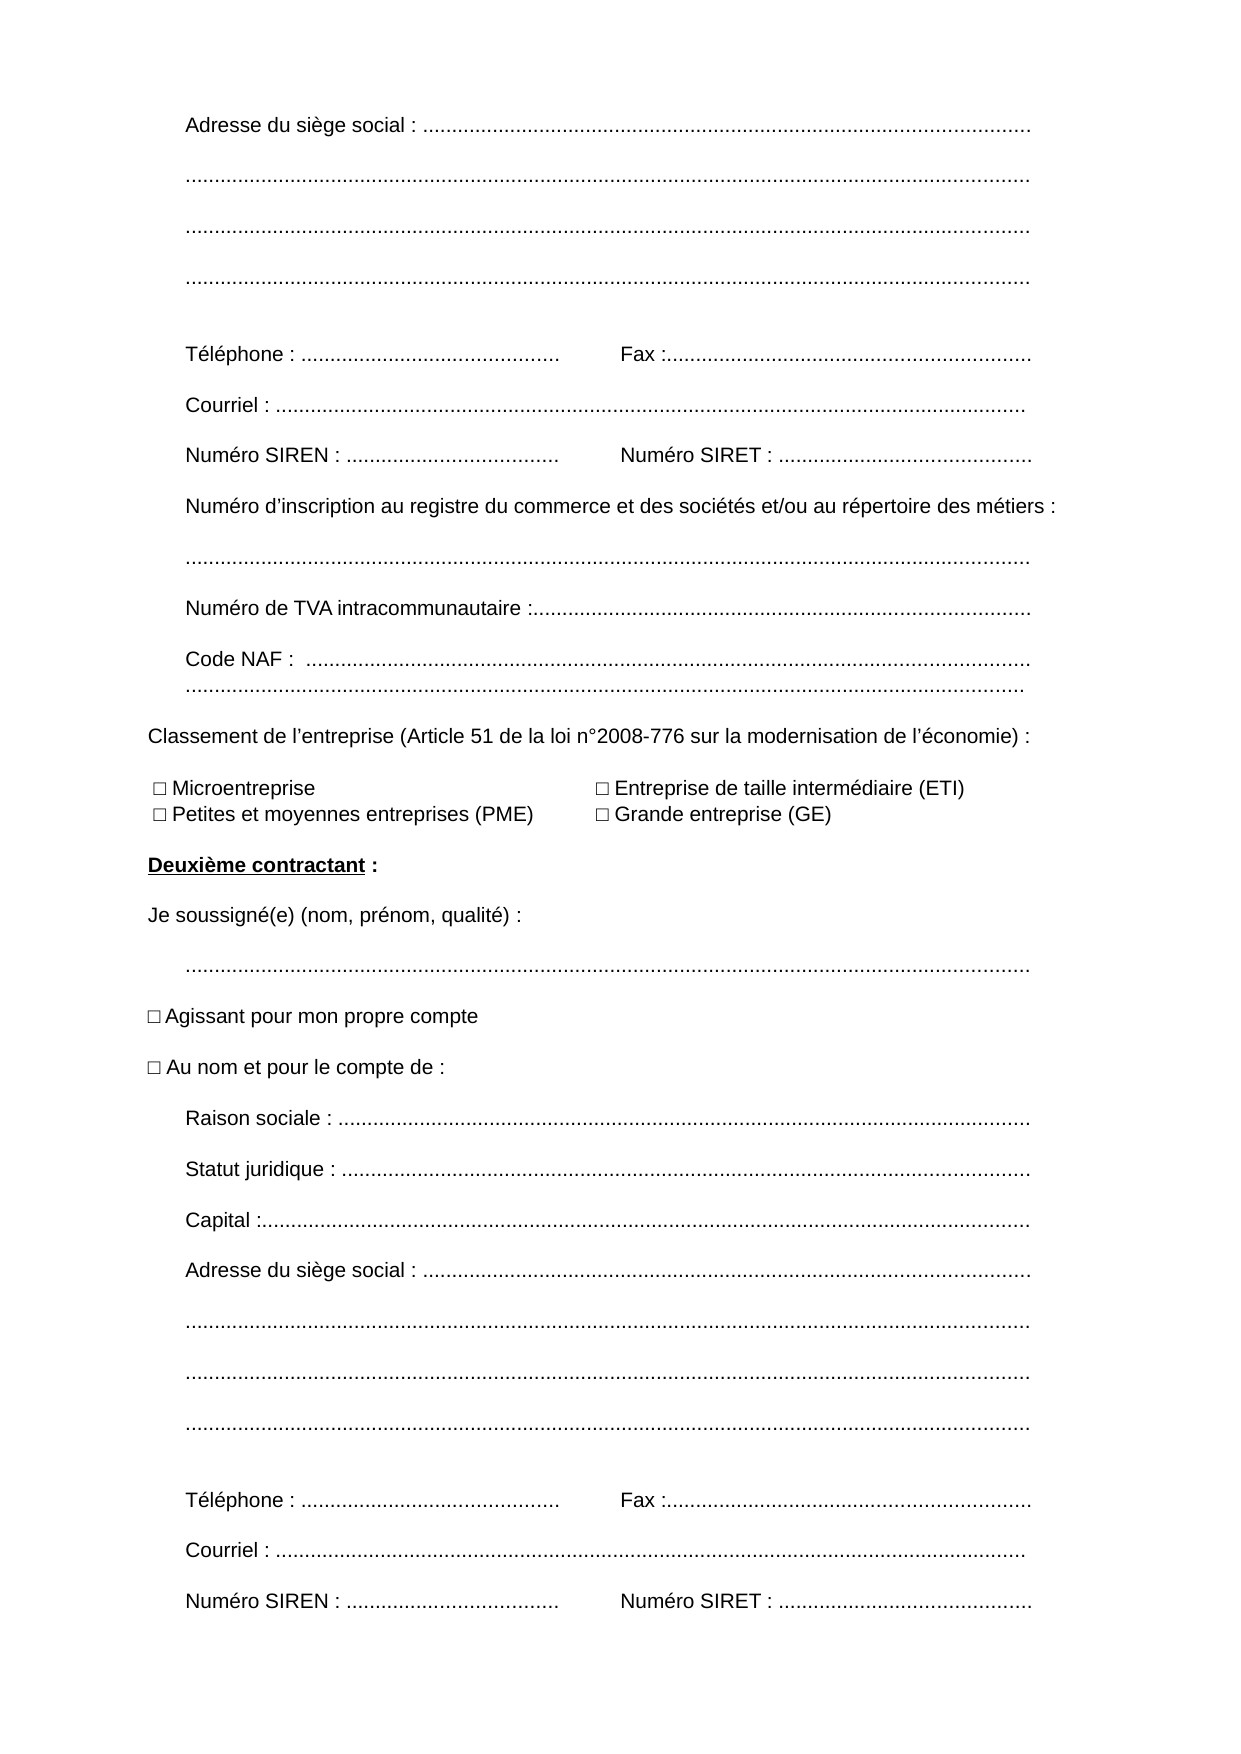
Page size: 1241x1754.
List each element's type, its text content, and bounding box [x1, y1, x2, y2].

text □ Au nom et pour le compte de : [148, 1055, 1093, 1079]
text Téléphone : Fax : [185, 342, 1093, 366]
text Je soussigné(e) (nom, prénom, qualité) : [148, 902, 1093, 926]
text Courriel : [185, 1538, 1093, 1562]
text Deuxième contractant : [148, 852, 1093, 877]
text Classement de l’entreprise (Article 51 de la loi n°2008-776 sur la modernisation de l’économie) : [148, 724, 1093, 748]
text □ Microentreprise □ Entreprise de taille intermédiaire (ETI) [148, 776, 1093, 800]
text Statut juridique : [185, 1157, 1093, 1181]
text Numéro d’inscription au registre du commerce et des sociétés et/ou au répertoire des métiers : [185, 494, 1093, 518]
text Numéro SIREN : Numéro SIRET : [185, 1589, 1093, 1613]
text Adresse du siège social : [185, 112, 1093, 136]
text Capital : [185, 1207, 1093, 1231]
text Adresse du siège social : [185, 1258, 1093, 1282]
text Courriel : [185, 392, 1093, 416]
text □ Petites et moyennes entreprises (PME) □ Grande entreprise (GE) [148, 802, 1093, 826]
text Raison sociale : [185, 1106, 1093, 1130]
text Code NAF : [185, 647, 1093, 696]
text Téléphone : Fax : [185, 1487, 1093, 1511]
text Numéro SIREN : Numéro SIRET : [185, 443, 1093, 467]
text □ Agissant pour mon propre compte [148, 1004, 1093, 1028]
text Numéro de TVA intracommunautaire : [185, 596, 1093, 620]
